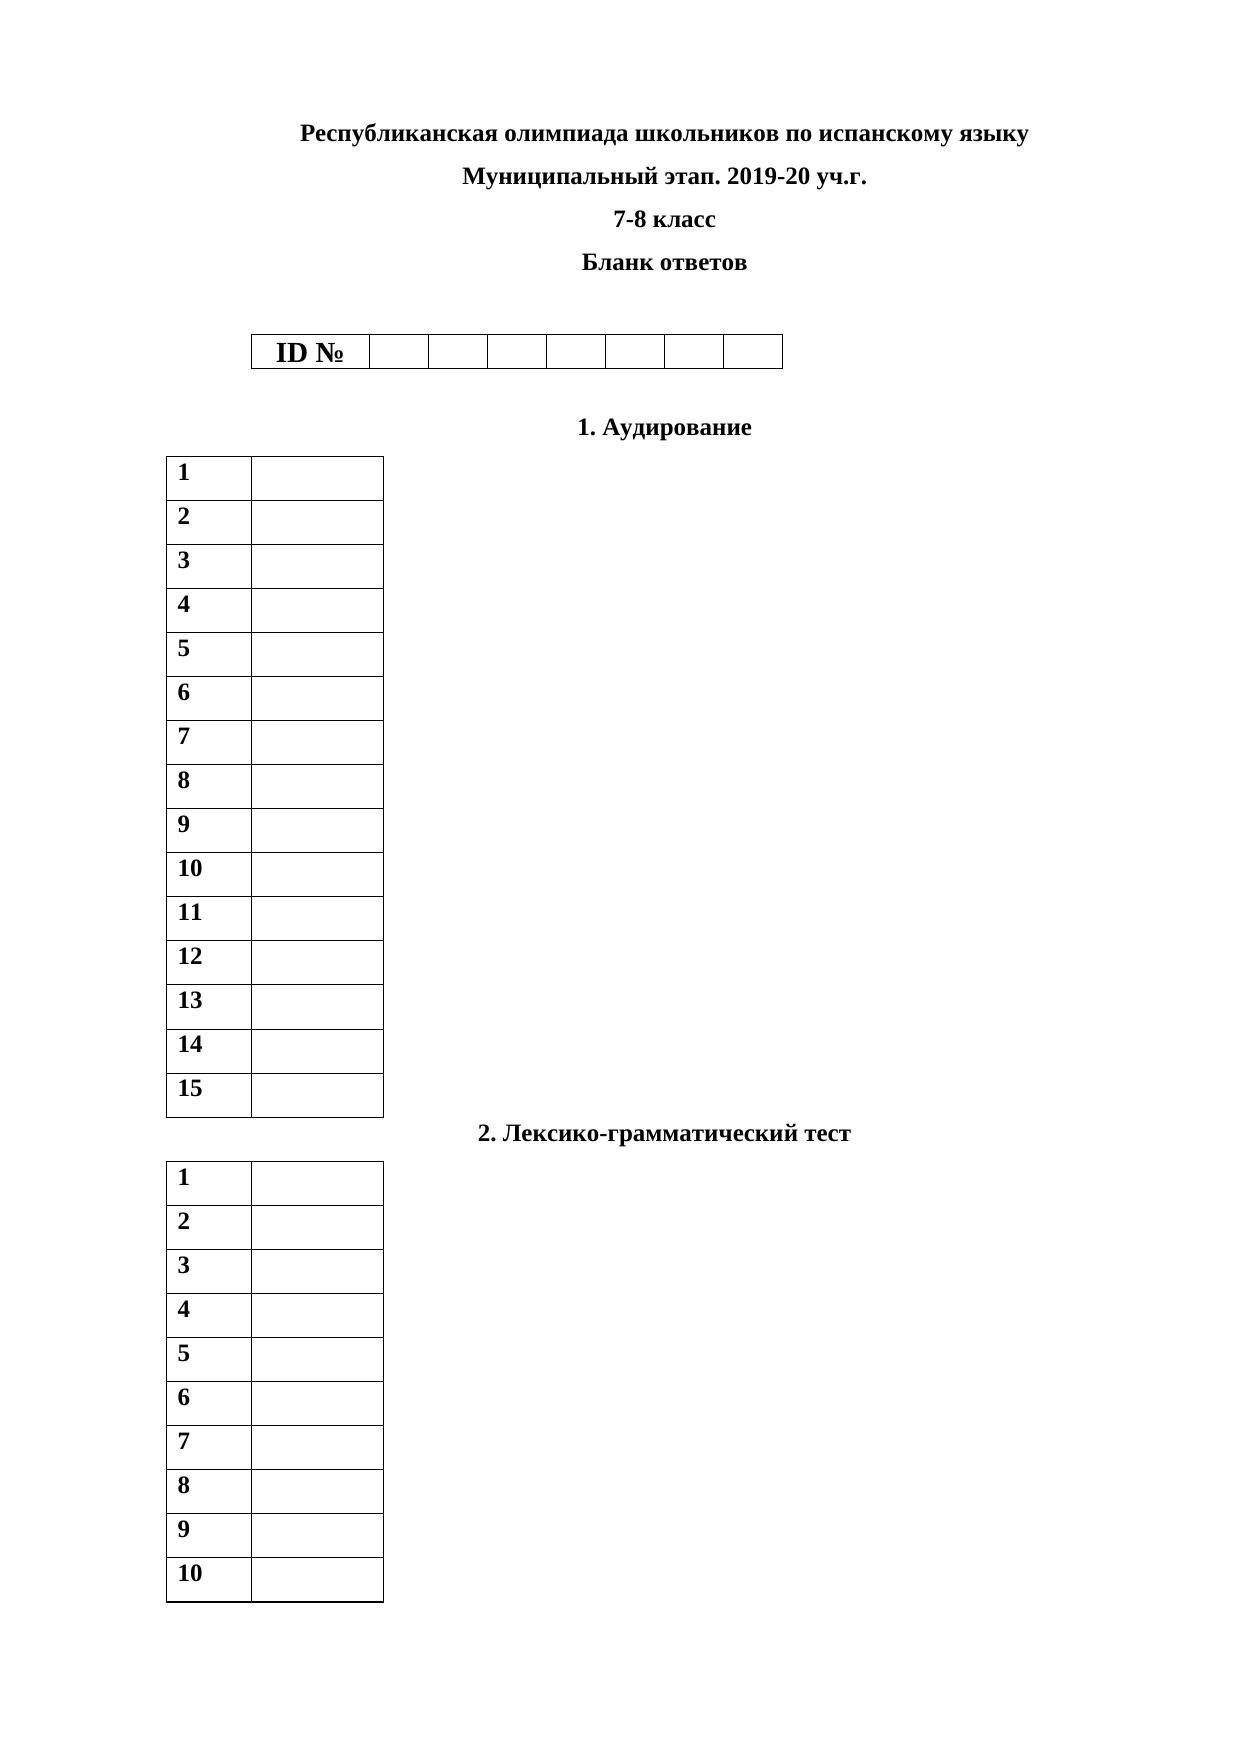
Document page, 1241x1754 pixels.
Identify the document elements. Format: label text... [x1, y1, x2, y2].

table_cell 15 [167, 1074, 251, 1117]
table_cell [252, 501, 383, 544]
table_cell 11 [167, 897, 251, 940]
table_cell 8 [167, 1470, 251, 1513]
text 2. Лексико-грамматический тест [177, 1118, 1152, 1146]
table_header [252, 457, 383, 500]
table_header [724, 335, 782, 368]
table_cell 4 [167, 589, 251, 632]
table_cell [252, 985, 383, 1028]
table_cell [252, 589, 383, 632]
table_header [606, 335, 664, 368]
table_cell [252, 633, 383, 676]
table_cell 8 [167, 765, 251, 808]
table_cell [252, 1074, 383, 1117]
table_cell [252, 721, 383, 764]
table_header [429, 335, 487, 368]
table_cell 13 [167, 985, 251, 1028]
table_cell 3 [167, 1250, 251, 1293]
table_header 1 [167, 1162, 251, 1205]
table_cell [252, 1558, 383, 1601]
table_cell 12 [167, 941, 251, 984]
table_cell 7 [167, 721, 251, 764]
table_cell [252, 1250, 383, 1293]
table_cell [252, 545, 383, 588]
text Республиканская олимпиада школьников по испанскому языку [177, 118, 1152, 147]
table_cell [252, 1514, 383, 1557]
table_cell [252, 1294, 383, 1337]
table_cell [252, 1470, 383, 1513]
table_cell [252, 853, 383, 896]
table_cell 3 [167, 545, 251, 588]
table_cell 5 [167, 1338, 251, 1381]
text Муниципальный этап. 2019-20 уч.г. [177, 161, 1152, 190]
table_cell [252, 1030, 383, 1072]
table_cell 14 [167, 1030, 251, 1072]
table_cell [252, 897, 383, 940]
table_cell 9 [167, 809, 251, 852]
table_cell [252, 765, 383, 808]
table_cell [252, 1426, 383, 1469]
text 1. Аудирование [177, 412, 1152, 441]
table_cell 9 [167, 1514, 251, 1557]
table_cell [252, 809, 383, 852]
table_header [370, 335, 428, 368]
table_cell 2 [167, 501, 251, 544]
table_header [252, 1162, 383, 1205]
table_cell 5 [167, 633, 251, 676]
table_cell 6 [167, 677, 251, 720]
table_cell [252, 941, 383, 984]
table_cell 7 [167, 1426, 251, 1469]
table_cell [252, 1206, 383, 1249]
table_cell 6 [167, 1382, 251, 1425]
table_cell [252, 1382, 383, 1425]
table_cell 4 [167, 1294, 251, 1337]
table_header [488, 335, 546, 368]
text Бланк ответов [177, 247, 1152, 276]
text 7-8 класс [177, 204, 1152, 233]
table_cell [252, 1338, 383, 1381]
table_cell [252, 677, 383, 720]
table_header 1 [167, 457, 251, 500]
table_header ID № [252, 335, 369, 368]
table_header [547, 335, 605, 368]
table_cell 10 [167, 1558, 251, 1601]
table_header [665, 335, 723, 368]
table_cell 10 [167, 853, 251, 896]
table_cell 2 [167, 1206, 251, 1249]
